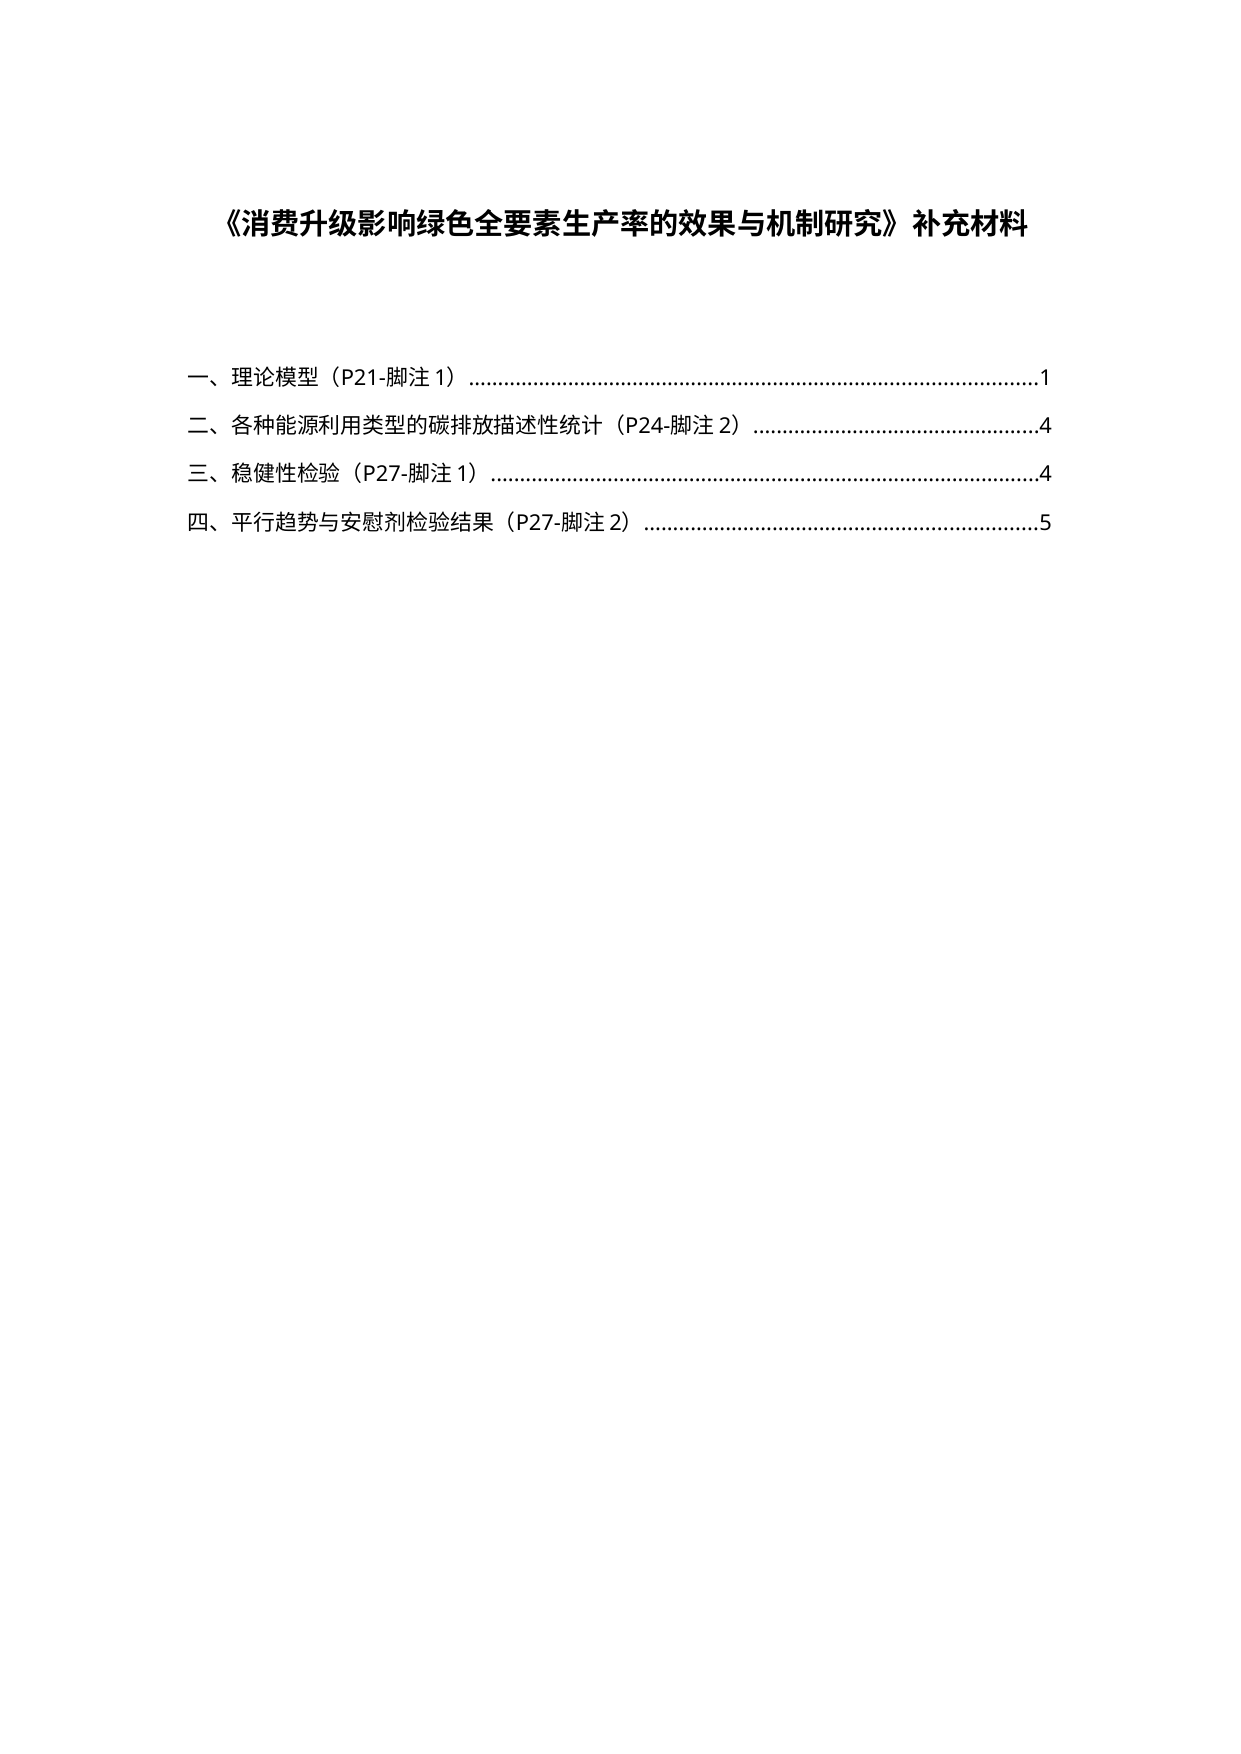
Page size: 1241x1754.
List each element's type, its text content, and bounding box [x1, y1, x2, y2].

subtitle 《消费升级影响绿色全要素生产率的效果与机制研究》补充材料 [187, 189, 1053, 254]
